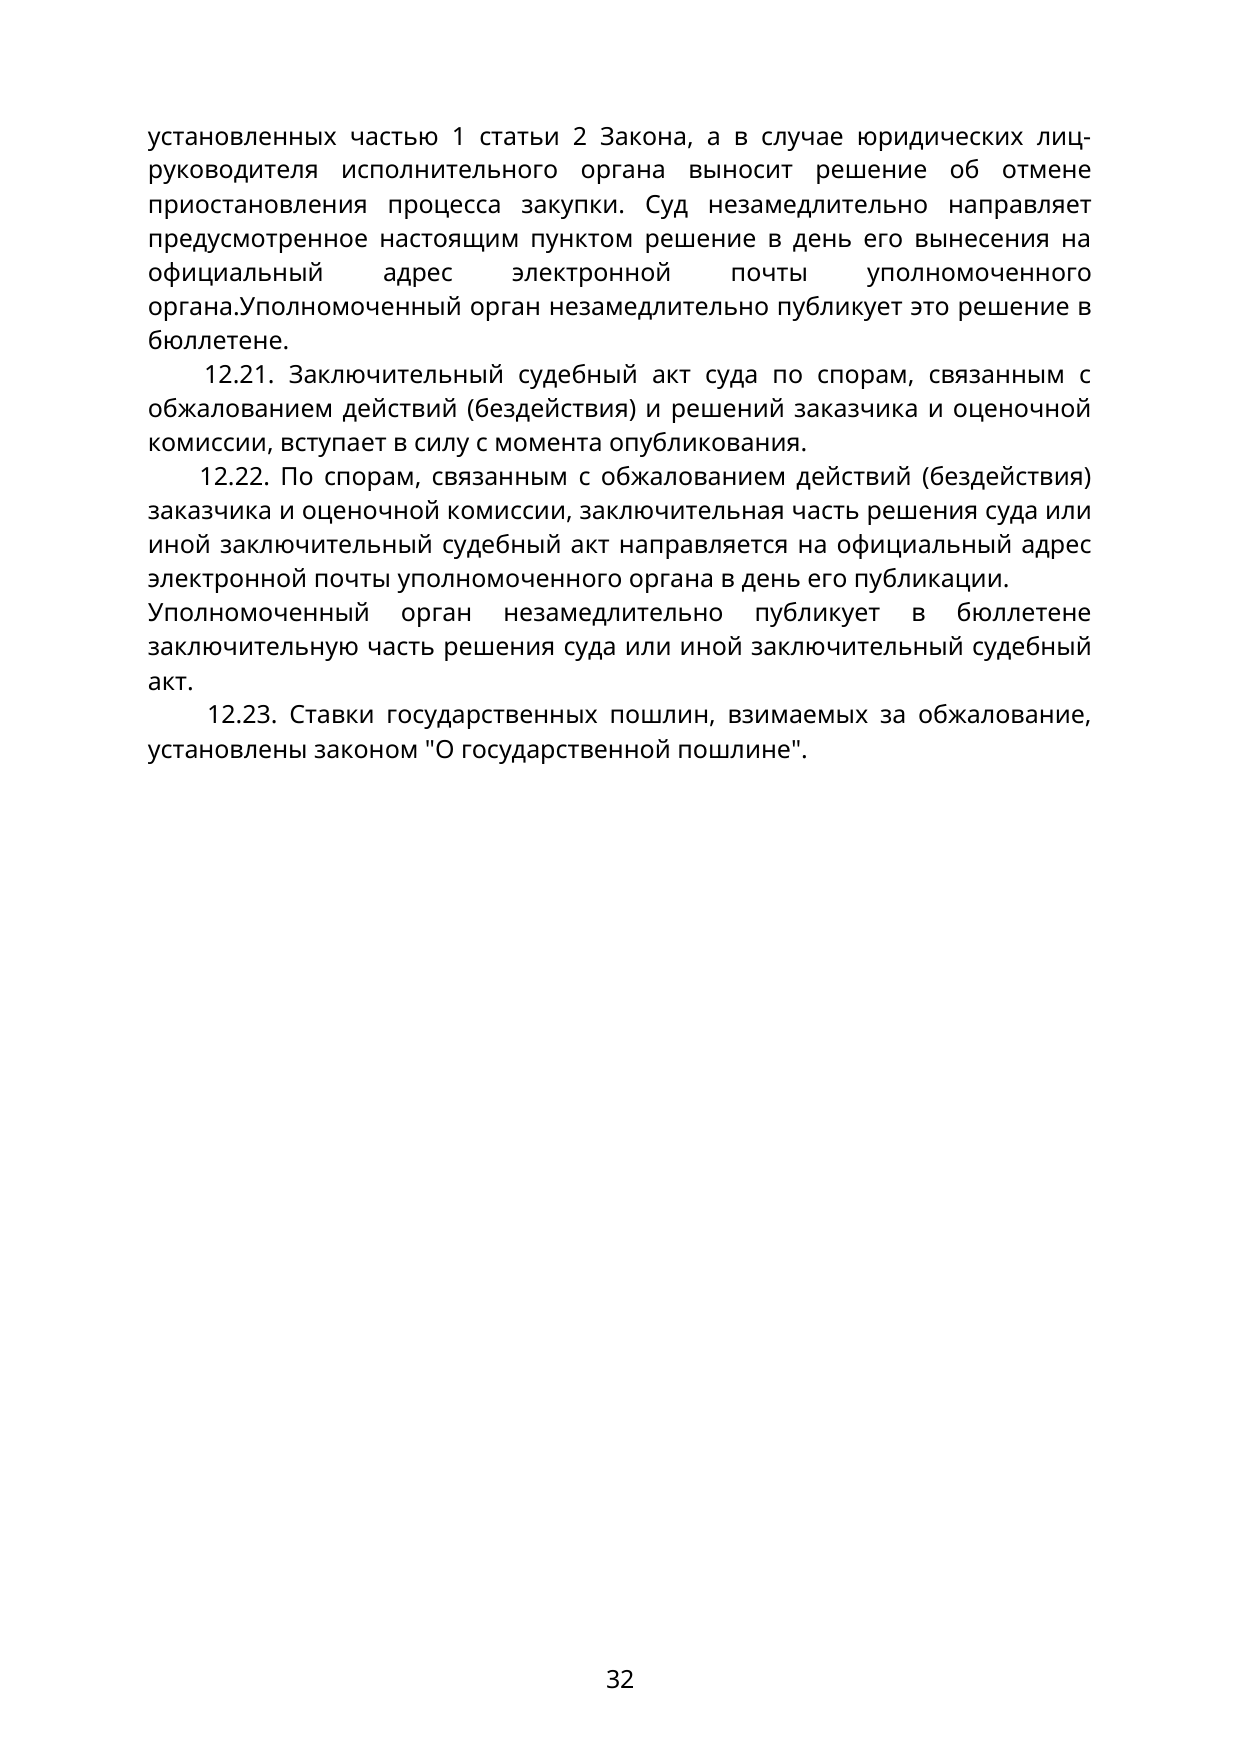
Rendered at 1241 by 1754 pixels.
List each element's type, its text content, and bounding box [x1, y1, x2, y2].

text Уполномоченный орган незамедлительно публикует в бюллетене заключительную часть решения суда или иной заключительный судебный акт. [148, 595, 1092, 697]
text 12.21. Заключительный судебный акт суда по спорам, связанным с обжалованием действий (бездействия) и решений заказчика и оценочной комиссии, вступает в силу с момента опубликования. [148, 357, 1092, 459]
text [148, 118, 1092, 357]
text 12.22. По спорам, связанным с обжалованием действий (бездействия) заказчика и оценочной комиссии, заключительная часть решения суда или иной заключительный судебный акт направляется на официальный адрес электронной почты уполномоченного органа в день его публикации. [148, 459, 1092, 595]
text 12.23. Ставки государственных пошлин, взимаемых за обжалование, установлены законом "О государственной пошлине". [148, 697, 1092, 765]
